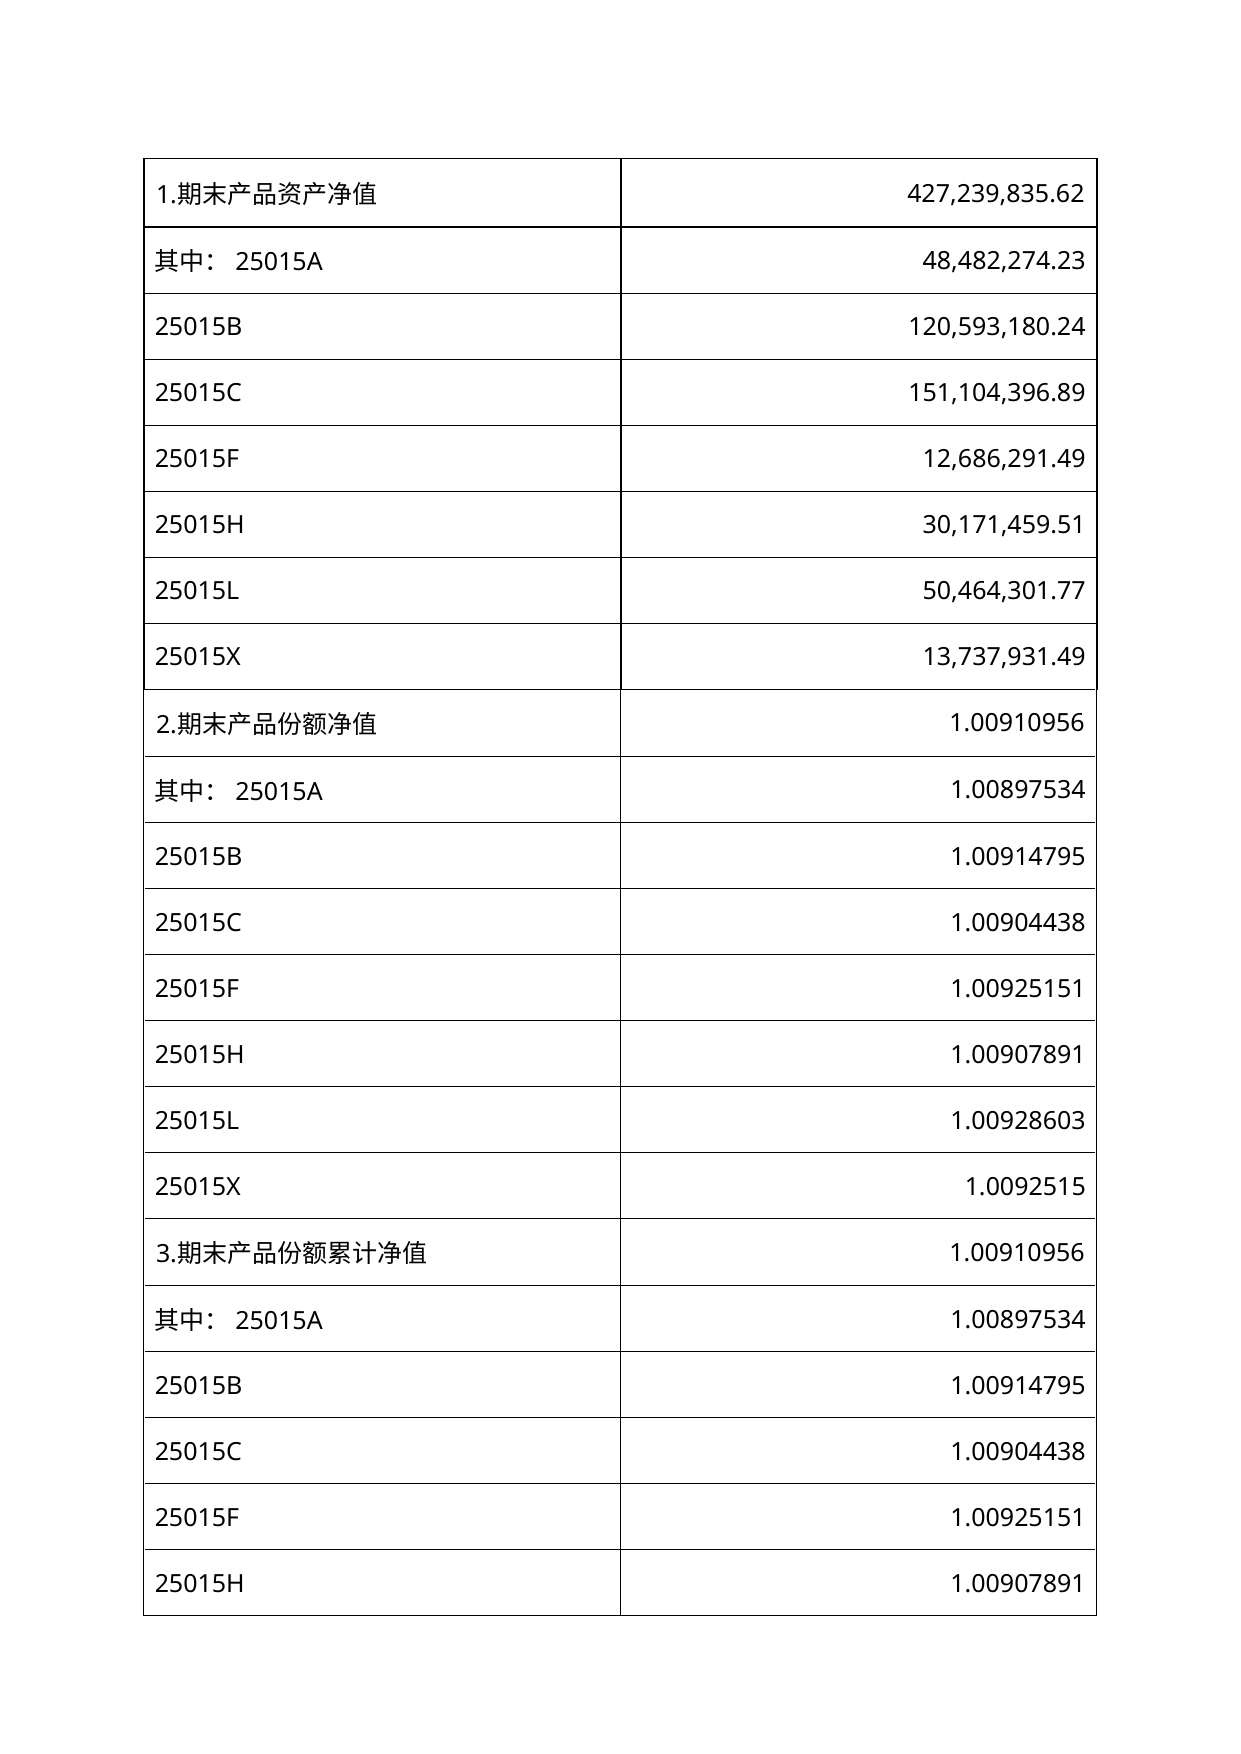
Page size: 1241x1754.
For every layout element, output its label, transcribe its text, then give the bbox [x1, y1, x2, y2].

table_cell 1.00907891 [621, 1020, 1096, 1086]
table_cell 25015X [145, 624, 620, 689]
table_cell 30,171,459.51 [622, 492, 1096, 557]
table_cell 1.00925151 [621, 1483, 1096, 1549]
table_cell 25015L [145, 558, 620, 623]
table_cell 1.00897534 [621, 756, 1096, 822]
table_cell 2.期末产品份额净值 [144, 690, 620, 756]
table_cell 25015H [145, 492, 620, 557]
table_cell 其中： 25015A [144, 1285, 620, 1351]
table_cell 25015B [144, 822, 620, 888]
table_cell 3.期末产品份额累计净值 [144, 1218, 620, 1285]
table_cell 1.00914795 [621, 822, 1096, 888]
table_cell 13,737,931.49 [622, 624, 1096, 689]
table_cell 其中： 25015A [144, 756, 620, 822]
table_cell 25015C [144, 888, 620, 954]
table_cell 1.00897534 [621, 1285, 1096, 1351]
table_cell 427,239,835.62 [622, 159, 1096, 226]
table_cell 1.期末产品资产净值 [145, 159, 620, 226]
table_cell 50,464,301.77 [622, 558, 1096, 623]
table_cell 25015H [144, 1549, 620, 1615]
table_cell 25015X [144, 1152, 620, 1218]
table_cell 12,686,291.49 [622, 426, 1096, 491]
table_cell 1.00904438 [621, 888, 1096, 954]
table_cell 25015B [145, 294, 620, 358]
table_cell 1.00910956 [621, 1218, 1096, 1285]
table_cell 120,593,180.24 [622, 294, 1096, 358]
table_cell 25015F [144, 954, 620, 1020]
table_cell 1.00914795 [621, 1351, 1096, 1417]
table_cell 1.00904438 [621, 1417, 1096, 1483]
table_cell 1.00928603 [621, 1086, 1096, 1152]
table_cell 25015F [144, 1483, 620, 1549]
table_cell 48,482,274.23 [622, 228, 1096, 292]
table_cell 25015F [145, 426, 620, 491]
table_cell 25015C [145, 360, 620, 424]
table_cell 其中： 25015A [145, 228, 620, 292]
table_cell 25015H [144, 1020, 620, 1086]
table_cell 1.0092515 [621, 1152, 1096, 1218]
table_cell 1.00907891 [621, 1549, 1096, 1615]
table_cell 25015C [144, 1417, 620, 1483]
table_cell 25015L [144, 1086, 620, 1152]
table_cell 1.00910956 [621, 689, 1096, 756]
table_cell 151,104,396.89 [622, 360, 1096, 424]
table_cell 1.00925151 [621, 954, 1096, 1020]
table_cell 25015B [144, 1351, 620, 1417]
